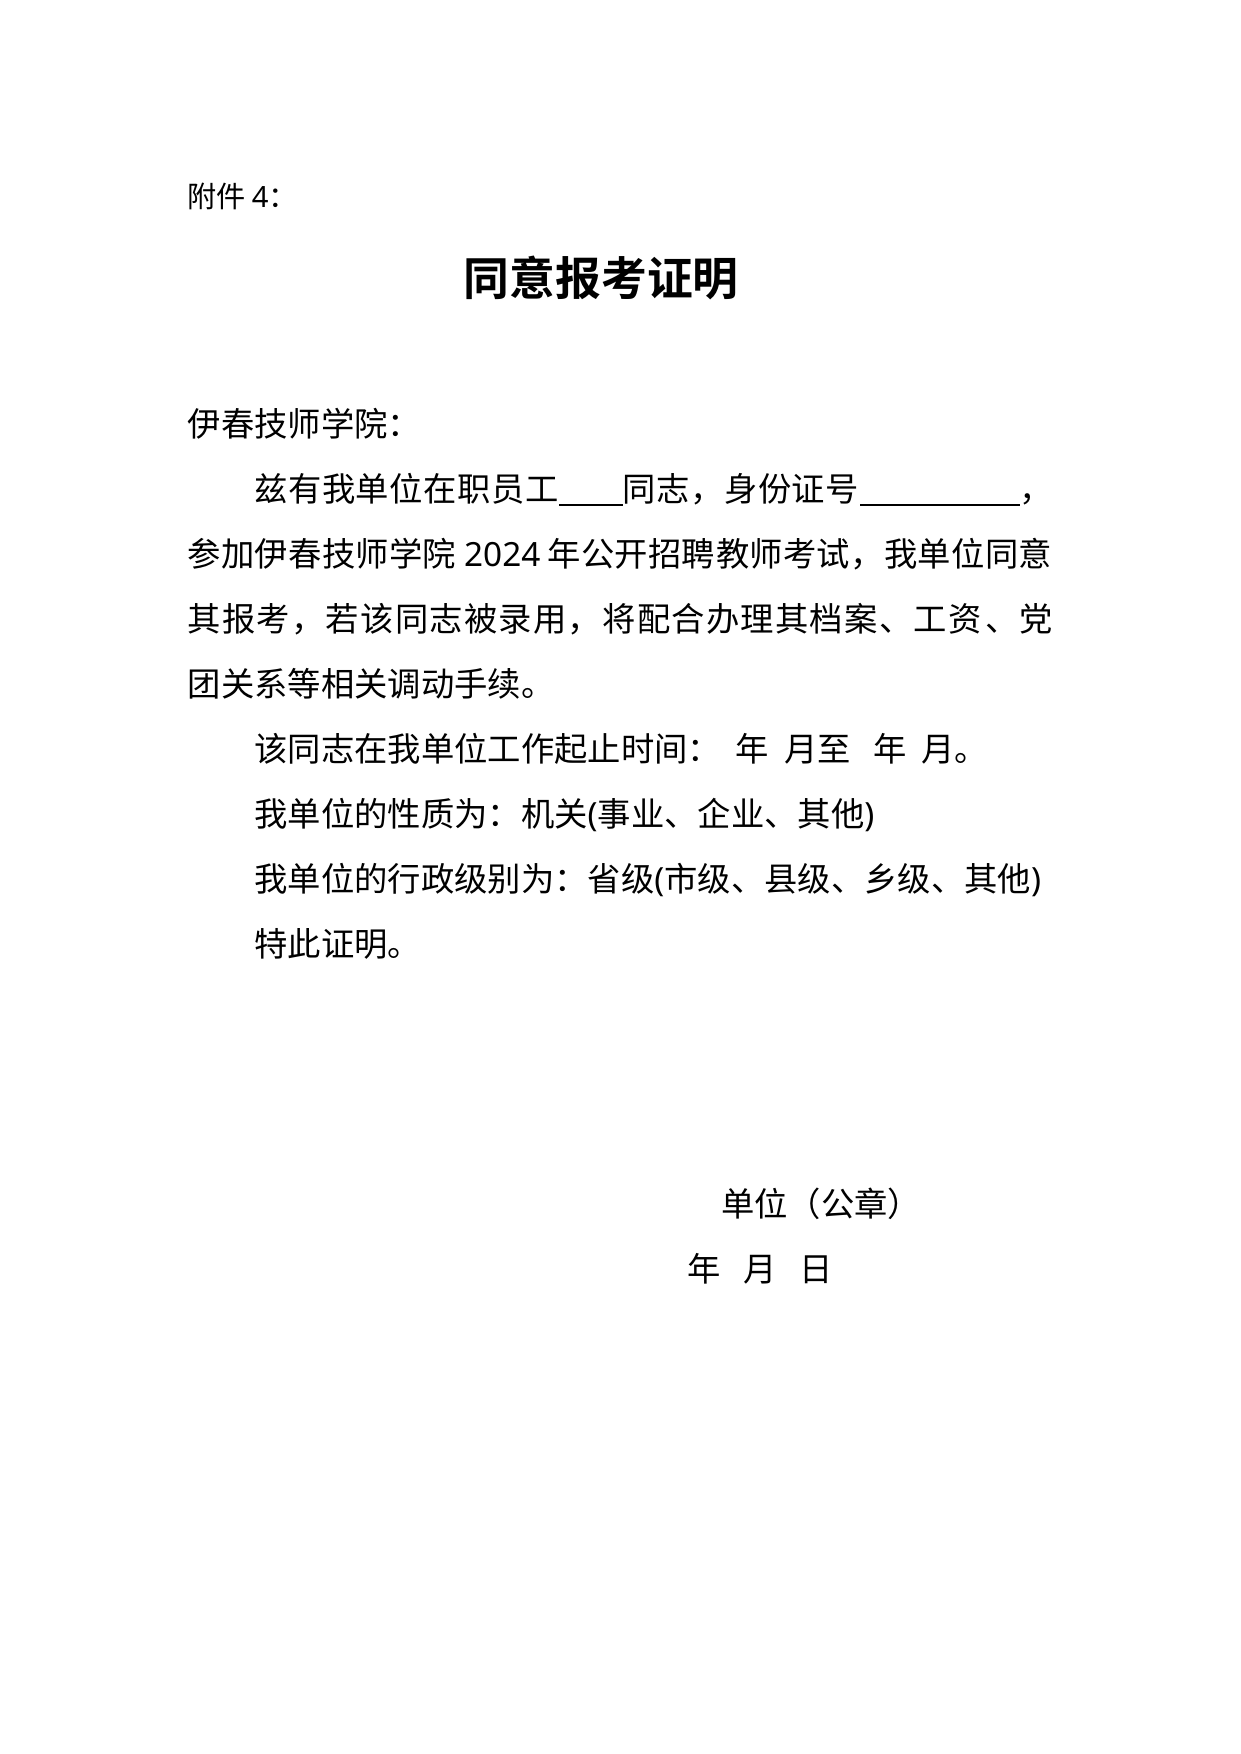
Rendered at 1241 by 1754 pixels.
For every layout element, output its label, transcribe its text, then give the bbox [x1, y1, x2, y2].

text 伊春技师学院： [187, 389, 1053, 454]
text 单位（公章） [187, 1169, 1053, 1234]
text 同意报考证明 [187, 227, 1053, 324]
text 该同志在我单位工作起止时间： 年 月至 年 月。 [187, 714, 1053, 779]
text 年 月 日 [187, 1234, 1053, 1299]
text 特此证明。 [187, 909, 1053, 974]
text 兹有我单位在职员工 同志，身份证号 ，参加伊春技师学院2024年公开招聘教师考试，我单位同意其报考，若该同志被录用，将配合办理其档案、工资、党团关系等相关调动手续。 [187, 454, 1053, 714]
text 附件4： [187, 162, 1053, 227]
text 我单位的性质为：机关(事业、企业、其他) [187, 779, 1053, 844]
text 我单位的行政级别为：省级(市级、县级、乡级、其他) [187, 844, 1053, 909]
